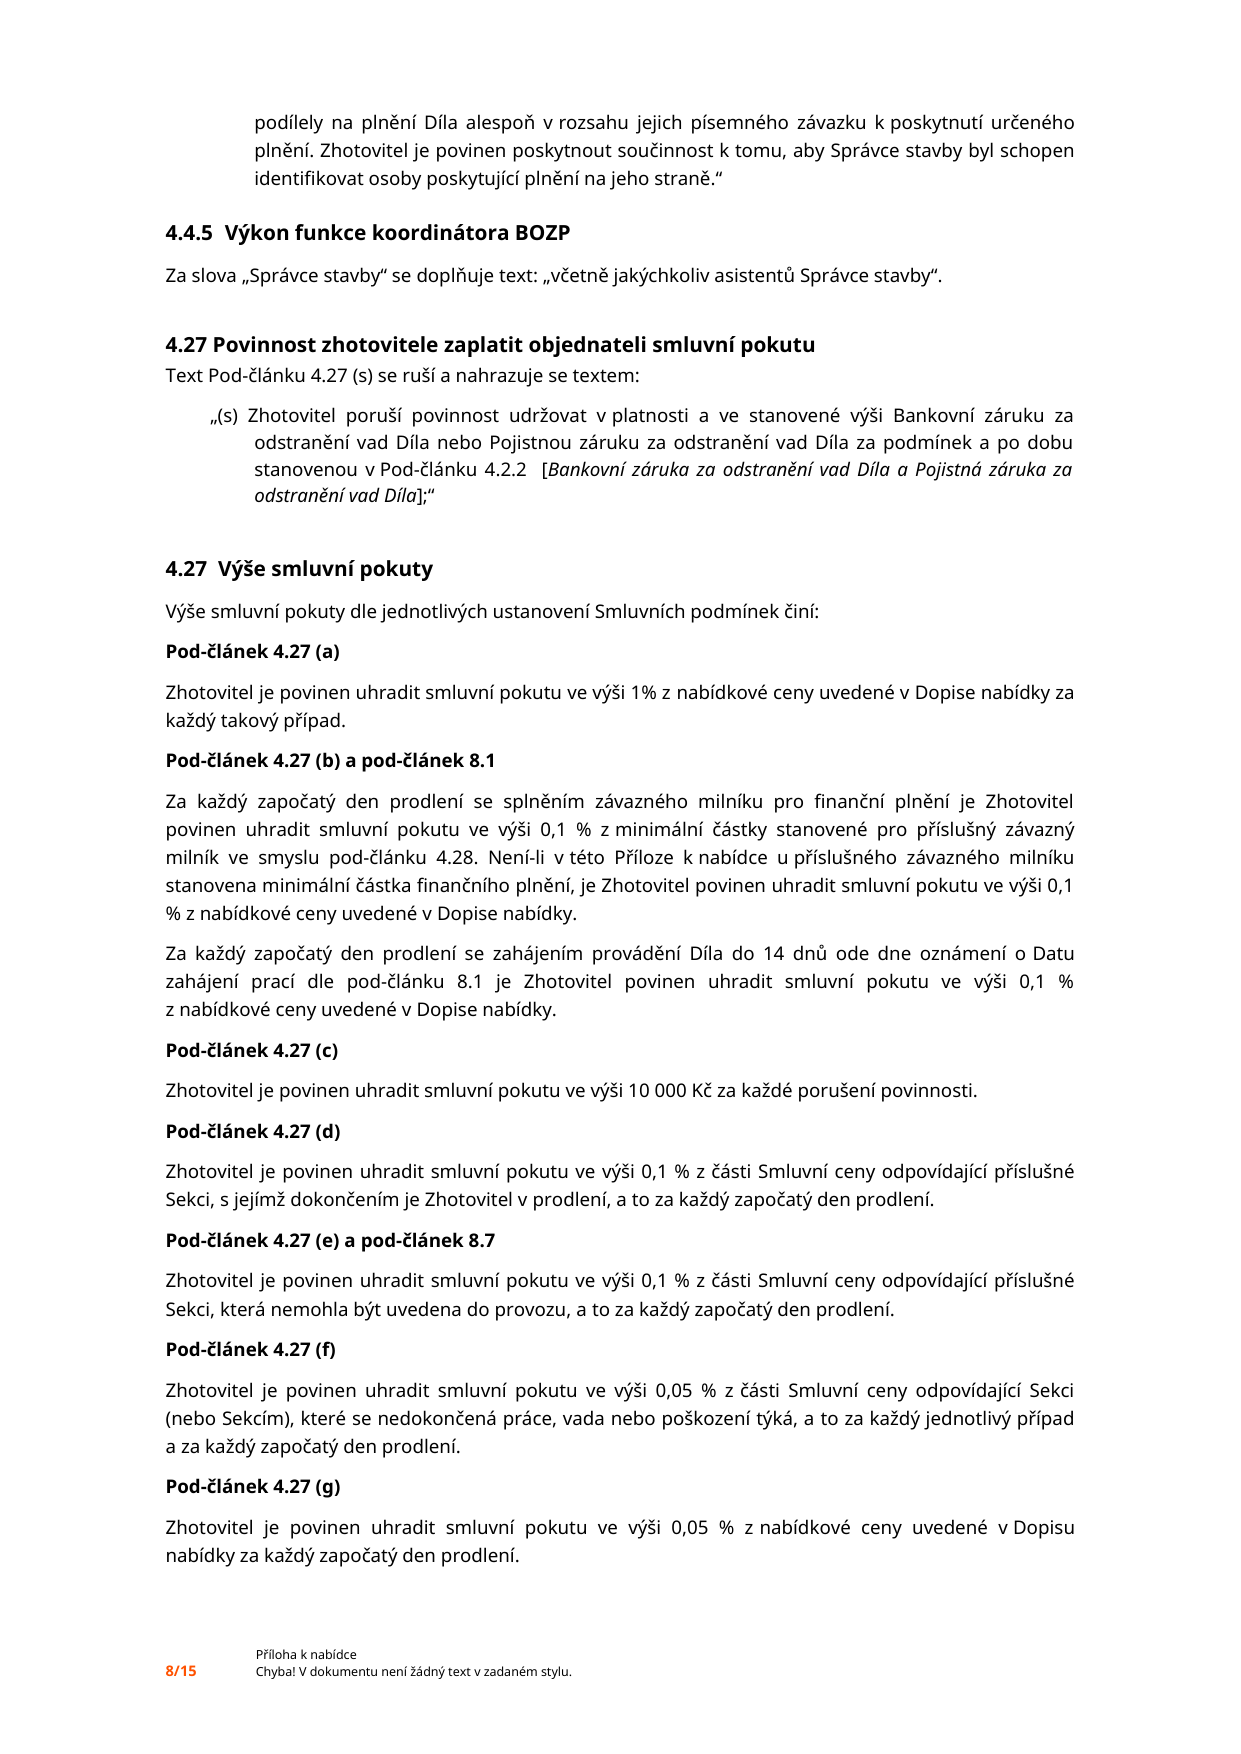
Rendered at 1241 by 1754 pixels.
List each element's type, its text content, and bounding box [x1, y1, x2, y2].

text Zhotovitel je povinen uhradit smluvní pokutu ve výši 0,1 % z části Smluvní ceny odpovídající příslušné Sekci, s jejímž dokončením je Zhotovitel v prodlení, a to za každý započatý den prodlení. [165, 1159, 1075, 1212]
text 4.27 Povinnost zhotovitele zaplatit objednateli smluvní pokutu [165, 331, 1075, 359]
text 4.27 Výše smluvní pokuty [165, 554, 1075, 583]
text Za slova „Správce stavby“ se doplňuje text: „včetně jakýchkoliv asistentů Správce stavby“. [165, 262, 1075, 288]
text 4.4.5 Výkon funkce koordinátora BOZP [165, 218, 1075, 247]
text Pod-článek 4.27 (d) [165, 1118, 1075, 1144]
text Za každý započatý den prodlení se splněním závazného milníku pro finanční plnění je Zhotovitel povinen uhradit smluvní pokutu ve výši 0,1 % z minimální částky stanovené pro příslušný závazný milník ve smyslu pod-článku 4.28. Není-li v této Příloze k nabídce u příslušného závazného milníku stanovena minimální částka finančního plnění, je Zhotovitel povinen uhradit smluvní pokutu ve výši 0,1 % z nabídkové ceny uvedené v Dopise nabídky. [165, 788, 1075, 926]
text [165, 1514, 1075, 1567]
text Pod-článek 4.27 (a) [165, 638, 1075, 664]
text „(s) Zhotovitel poruší povinnost udržovat v platnosti a ve stanovené výši Bankovní záruku za odstranění vad Díla nebo Pojistnou záruku za odstranění vad Díla za podmínek a po dobu stanovenou v Pod-článku 4.2.2 [Bankovní záruka za odstranění vad Díla a Pojistná záruka za odstranění vad Díla];“ [210, 402, 1075, 508]
text Za každý započatý den prodlení se zahájením provádění Díla do 14 dnů ode dne oznámení o Datu zahájení prací dle pod-článku 8.1 je Zhotovitel povinen uhradit smluvní pokutu ve výši 0,1 % z nabídkové ceny uvedené v Dopise nabídky. [165, 941, 1075, 1022]
text Výše smluvní pokuty dle jednotlivých ustanovení Smluvních podmínek činí: [165, 598, 1075, 623]
text Zhotovitel je povinen uhradit smluvní pokutu ve výši 1% z nabídkové ceny uvedené v Dopise nabídky za každý takový případ. [165, 679, 1075, 732]
text Zhotovitel je povinen uhradit smluvní pokutu ve výši 0,1 % z části Smluvní ceny odpovídající příslušné Sekci, která nemohla být uvedena do provozu, a to za každý započatý den prodlení. [165, 1268, 1075, 1321]
text Pod-článek 4.27 (b) a pod-článek 8.1 [165, 747, 1075, 773]
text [210, 109, 1075, 191]
text Pod-článek 4.27 (e) a pod-článek 8.7 [165, 1227, 1075, 1253]
text Zhotovitel je povinen uhradit smluvní pokutu ve výši 0,05 % z části Smluvní ceny odpovídající Sekci (nebo Sekcím), které se nedokončená práce, vada nebo poškození týká, a to za každý jednotlivý případ a za každý započatý den prodlení. [165, 1377, 1075, 1458]
text Pod-článek 4.27 (g) [165, 1473, 1075, 1499]
text Pod-článek 4.27 (f) [165, 1336, 1075, 1362]
text Text Pod-článku 4.27 (s) se ruší a nahrazuje se textem: [165, 362, 1075, 387]
text Pod-článek 4.27 (c) [165, 1037, 1075, 1063]
text Zhotovitel je povinen uhradit smluvní pokutu ve výši 10 000 Kč za každé porušení povinnosti. [165, 1078, 1075, 1103]
